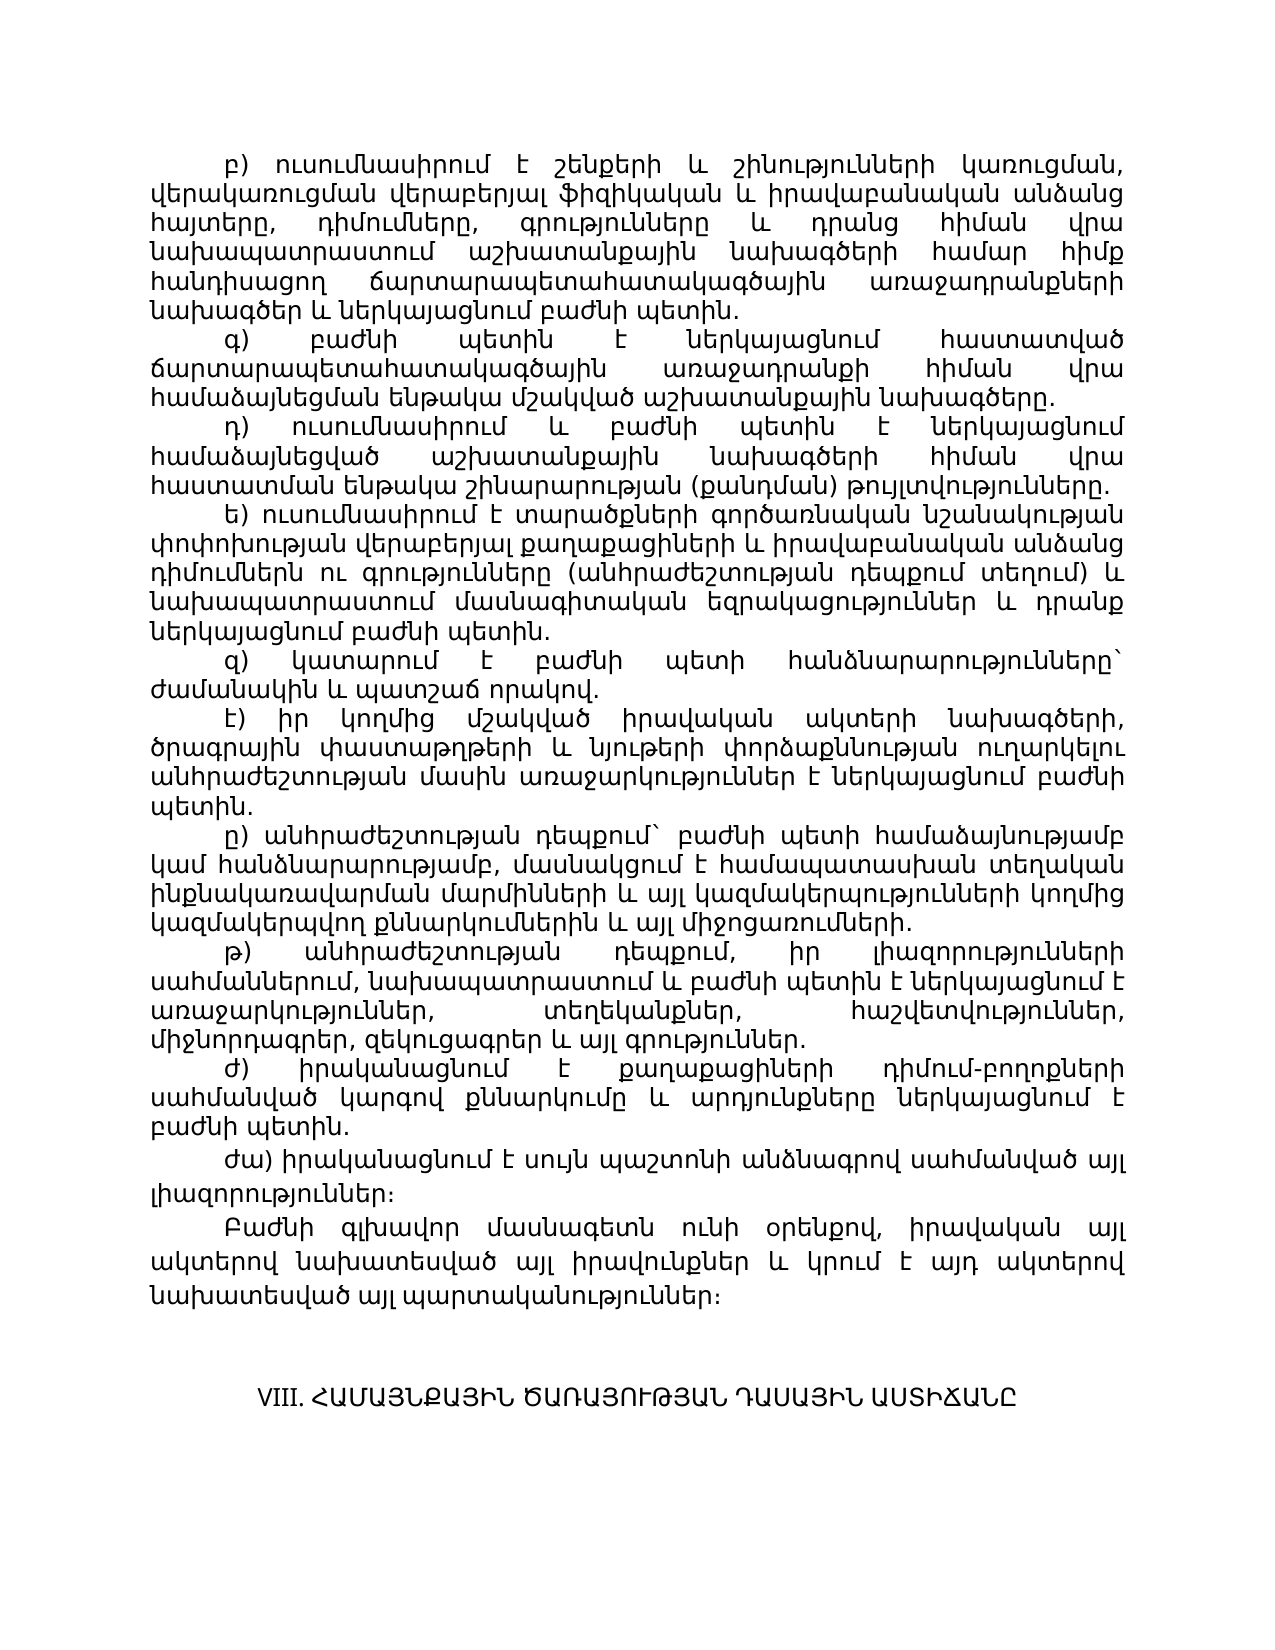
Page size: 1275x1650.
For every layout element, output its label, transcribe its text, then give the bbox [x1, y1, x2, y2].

text թ) անհրաժեշտության դեպքում, իր լիազորությունների սահմաններում, նախապատրաստում և բաժնի պետին է ներկայացնում է առաջարկություններ, տեղեկանքներ, հաշվետվություններ, միջնորդագրեր, զեկուցագրեր և այլ գրություններ. [150, 937, 1125, 1054]
text ժ) իրականացնում է քաղաքացիների դիմում-բողոքների սահմանված կարգով քննարկումը և արդյունքները ներկայացնում է բաժնի պետին. [150, 1054, 1125, 1142]
text ը) անհրաժեշտության դեպքում` բաժնի պետի համաձայնությամբ կամ հանձնարարությամբ, մասնակցում է համապատասխան տեղական ինքնակառավարման մարմինների և այլ կազմակերպությունների կողմից կազմակերպվող քննարկումներին և այլ միջոցառումների. [150, 821, 1125, 937]
text VIII. ՀԱՄԱՅՆՔԱՅԻՆ ԾԱՌԱՅՈՒԹՅԱՆ ԴԱՍԱՅԻՆ ԱՍՏԻՃԱՆԸ [150, 1380, 1125, 1414]
text ժա) իրականացնում է սույն պաշտոնի անձնագրով սահմանված այլ լիազորություններ։ [150, 1142, 1125, 1210]
text Բաժնի գլխավոր մասնագետն ունի oրենքով, իրավական այլ ակտերով նախատեսված այլ իրավունքներ և կրում է այդ ակտերով նախատեսված այլ պարտականություններ։ [150, 1210, 1125, 1312]
text դ) ուսումնասիրում և բաժնի պետին է ներկայացնում համաձայնեցված աշխատանքային նախագծերի հիման վրա հաստատման ենթակա շինարարության (քանդման) թույլտվությունները. [150, 412, 1125, 500]
text գ) բաժնի պետին է ներկայացնում հաստատված ճարտարապետահատակագծային առաջադրանքի հիման վրա համաձայնեցման ենթակա մշակված աշխատանքային նախագծերը. [150, 325, 1125, 412]
text է) իր կողմից մշակված իրավական ակտերի նախագծերի, ծրագրային փաստաթղթերի և նյութերի փորձաքննության ուղարկելու անհրաժեշտության մասին առաջարկություններ է ներկայացնում բաժնի պետին. [150, 704, 1125, 821]
text ե) ուսումնասիրում է տարածքների գործառնական նշանակության փոփոխության վերաբերյալ քաղաքացիների և իրավաբանական անձանց դիմումներն ու գրությունները (անհրաժեշտության դեպքում տեղում) և նախապատրաստում մասնագիտական եզրակացություններ և դրանք ներկայացնում բաժնի պետին. [150, 500, 1125, 646]
text բ) ուսումնասիրում է շենքերի և շինությունների կառուցման, վերակառուցման վերաբերյալ ֆիզիկական և իրավաբանական անձանց հայտերը, դիմումները, գրությունները և դրանց հիման վրա նախապատրաստում աշխատանքային նախագծերի համար հիմք հանդիսացող ճարտարապետահատակագծային առաջադրանքների նախագծեր և ներկայացնում բաժնի պետին. [150, 150, 1125, 325]
text զ) կատարում է բաժնի պետի հանձնարարությունները` ժամանակին և պատշաճ որակով. [150, 646, 1125, 704]
